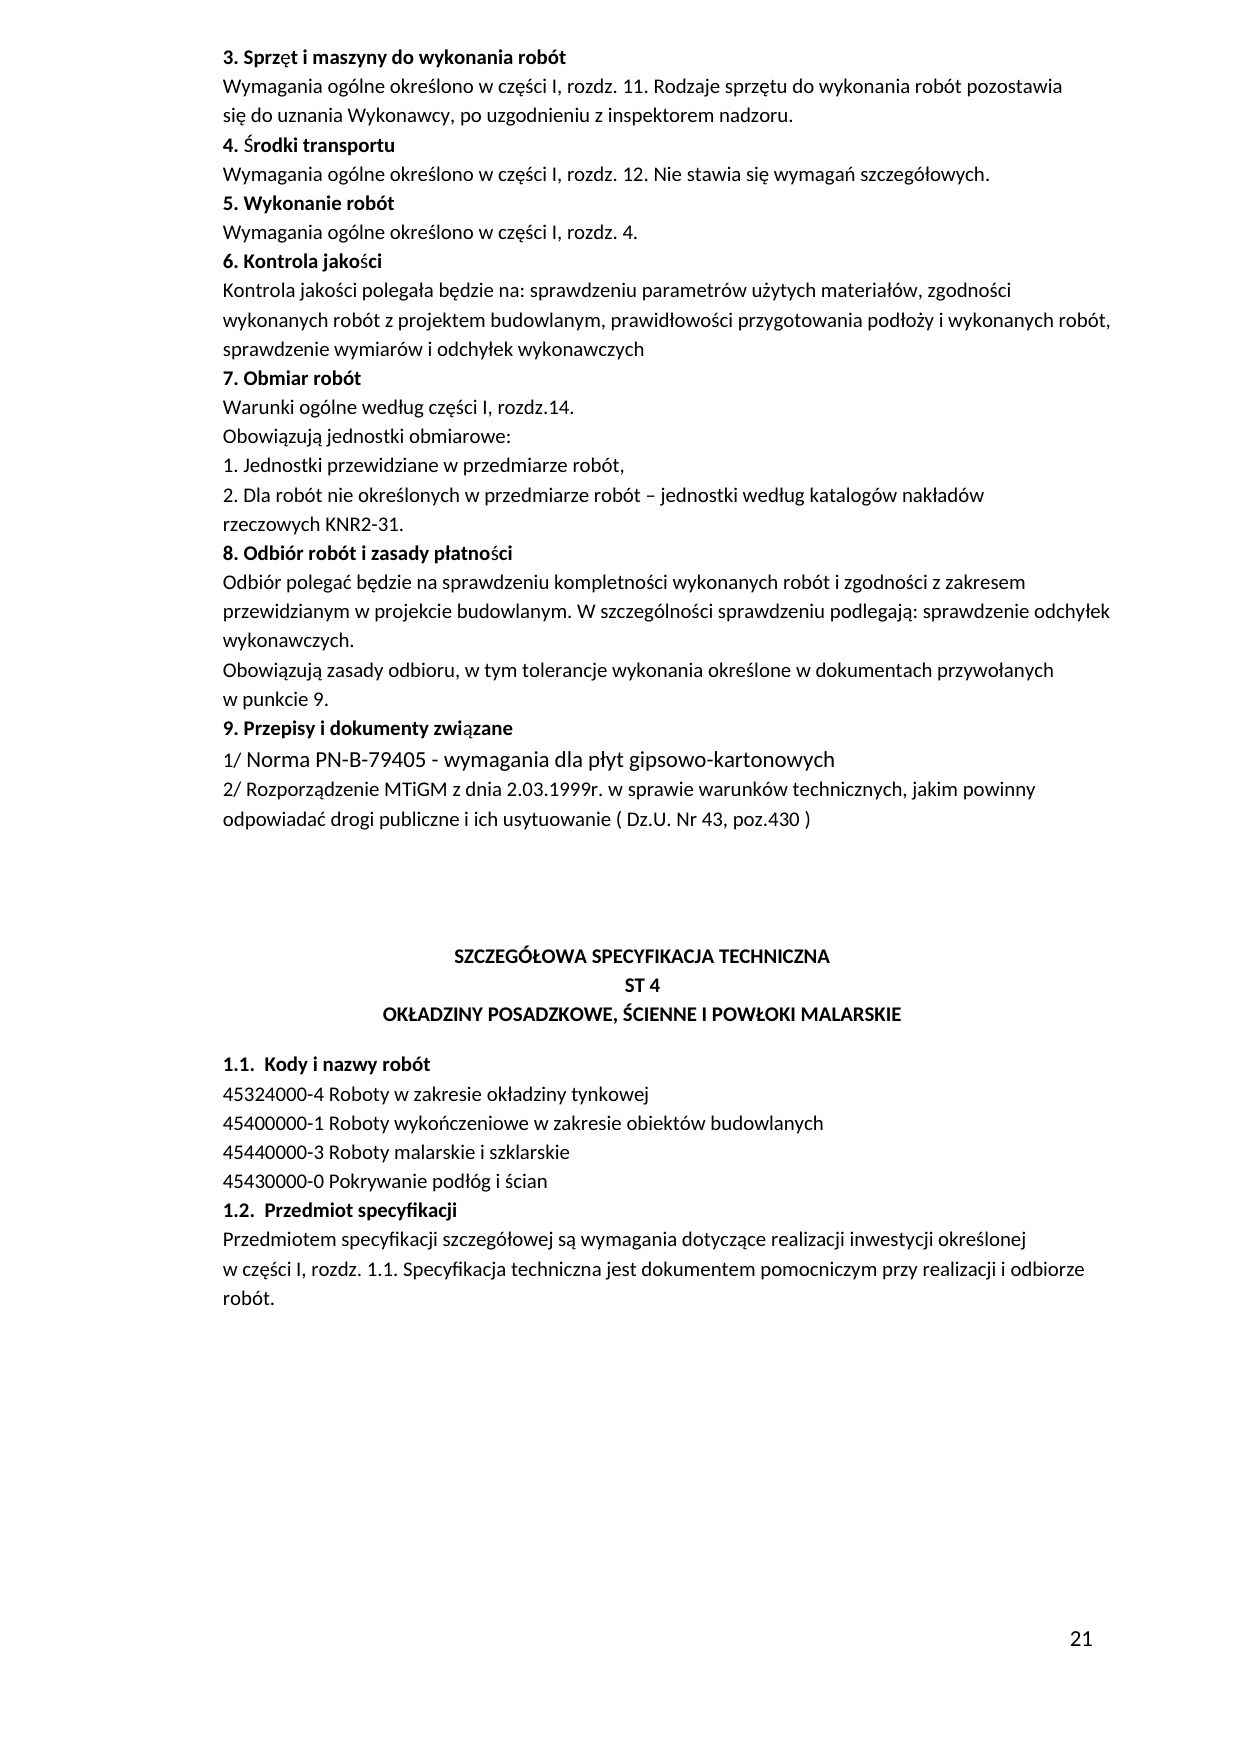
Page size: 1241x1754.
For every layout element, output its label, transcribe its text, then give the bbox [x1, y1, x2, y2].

list odpowiadać drogi publiczne i ich usytuowanie ( Dz.U. Nr 43, poz.430 ) [223, 806, 1137, 831]
text SZCZEGÓŁOWA SPECYFIKACJA TECHNICZNA ST 4 OKŁADZINY POSADZKOWE, ŚCIENNE I POWŁOKI MALARSKIE [148, 943, 1137, 1027]
list 1.1. Kody i nazwy robót 45324000-4 Roboty w zakresie okładziny tynkowej 45400000-1 Roboty wykończeniowe w zakresie obiektów budowlanych 45440000-3 Roboty malarskie i szklarskie 45430000-0 Pokrywanie podłóg i ścian 1.2. Przedmiot specyfikacji Przedmiotem specyfikacji szczegółowej są wymagania dotyczące realizacji inwestycji określonej w części I, rozdz. 1.1. Specyfikacja techniczna jest dokumentem pomocniczym przy realizacji i odbiorze robót. [223, 1052, 1137, 1310]
list 3. Sprzęt i maszyny do wykonania robót Wymagania ogólne określono w części I, rozdz. 11. Rodzaje sprzętu do wykonania robót pozostawia się do uznania Wykonawcy, po uzgodnieniu z inspektorem nadzoru. 4. Środki transportu Wymagania ogólne określono w części I, rozdz. 12. Nie stawia się wymagań szczegółowych. 5. Wykonanie robót Wymagania ogólne określono w części I, rozdz. 4. 6. Kontrola jakości Kontrola jakości polegała będzie na: sprawdzeniu parametrów użytych materiałów, zgodności wykonanych robót z projektem budowlanym, prawidłowości przygotowania podłoży i wykonanych robót, sprawdzenie wymiarów i odchyłek wykonawczych [223, 44, 1137, 361]
list 7. Obmiar robót Warunki ogólne według części I, rozdz.14. Obowiązują jednostki obmiarowe: 1. Jednostki przewidziane w przedmiarze robót, 2. Dla robót nie określonych w przedmiarze robót – jednostki według katalogów nakładów rzeczowych KNR2-31. 8. Odbiór robót i zasady płatności Odbiór polegać będzie na sprawdzeniu kompletności wykonanych robót i zgodności z zakresem przewidzianym w projekcie budowlanym. W szczególności sprawdzeniu podlegają: sprawdzenie odchyłek wykonawczych. Obowiązują zasady odbioru, w tym tolerancje wykonania określone w dokumentach przywołanych w punkcie 9. 9. Przepisy i dokumenty związane 1/ Norma PN-B-79405 - wymagania dla płyt gipsowo-kartonowych 2/ Rozporządzenie MTiGM z dnia 2.03.1999r. w sprawie warunków technicznych, jakim powinny [223, 365, 1137, 802]
